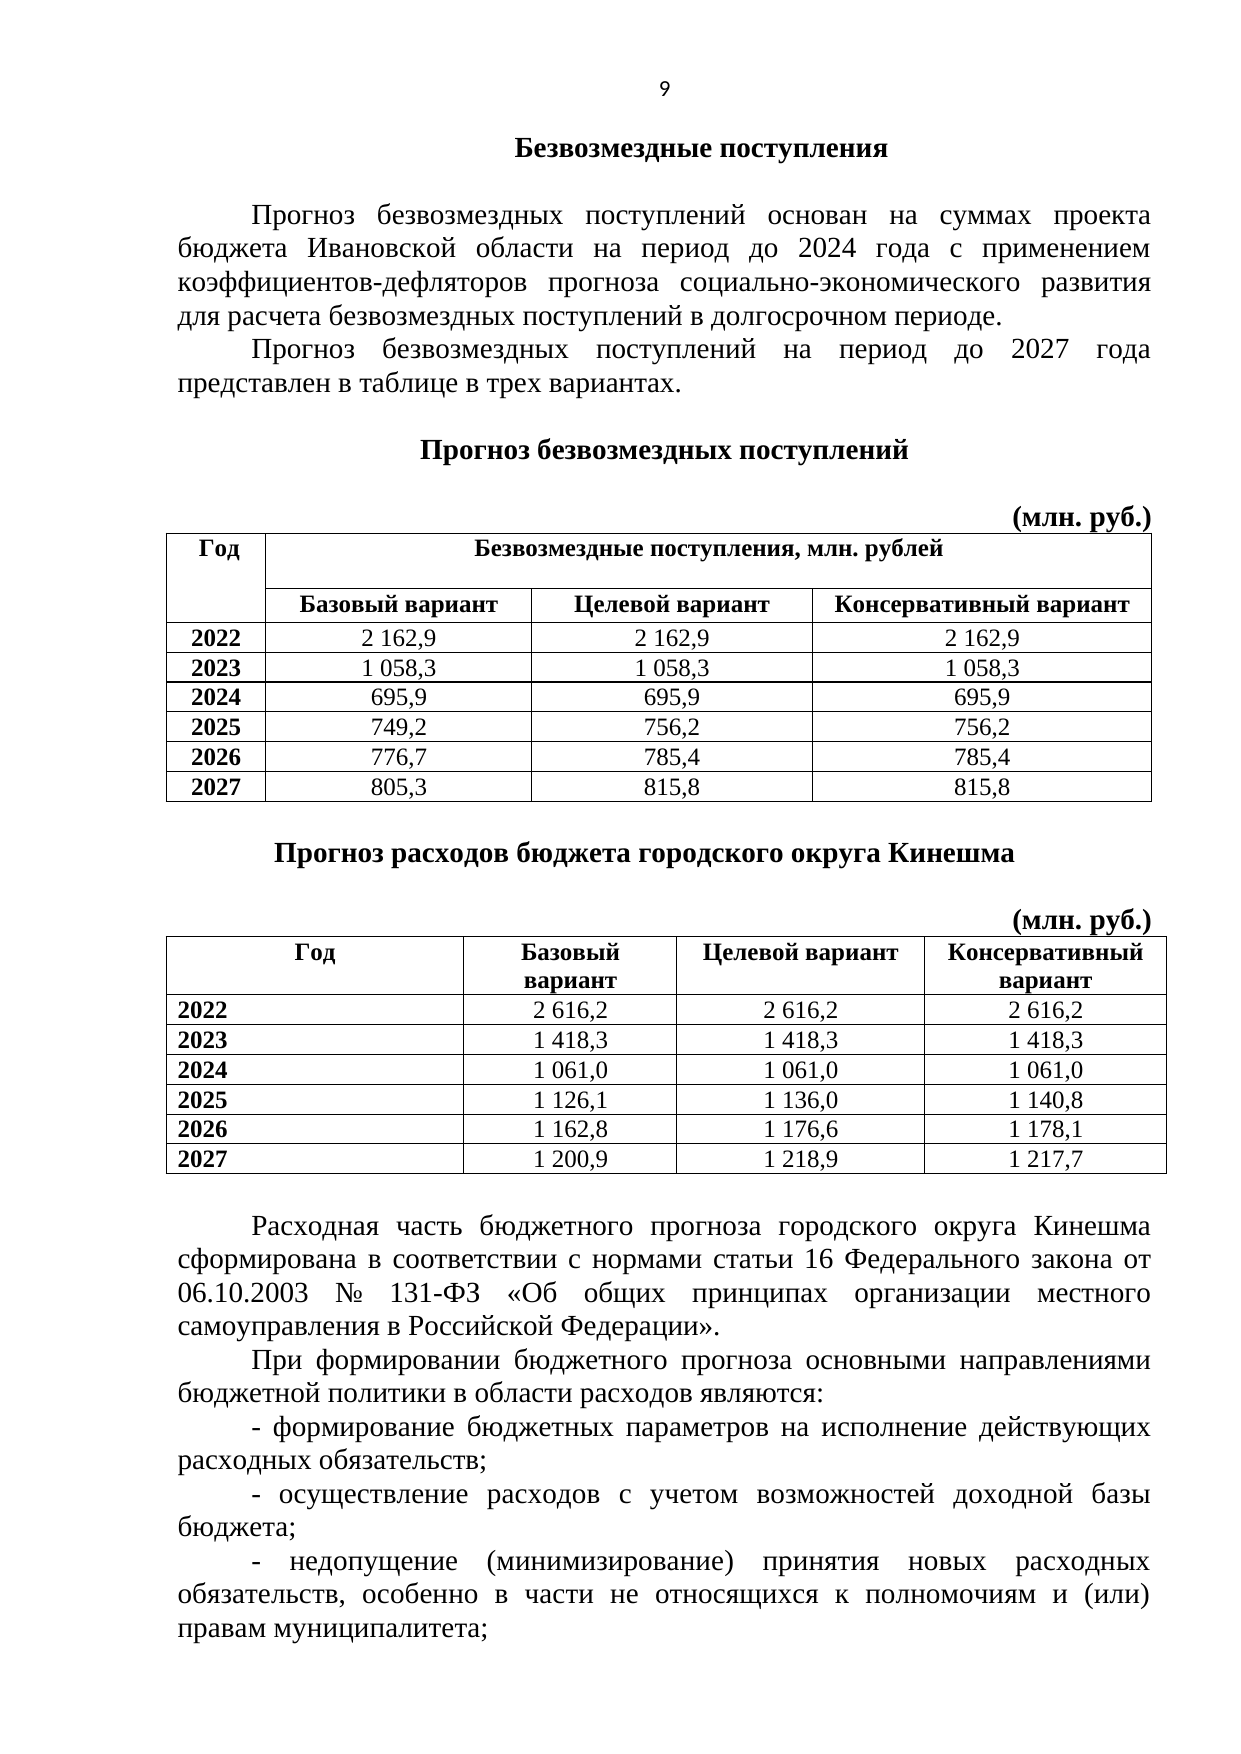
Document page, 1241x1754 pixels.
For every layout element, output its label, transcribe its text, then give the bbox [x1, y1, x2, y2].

list (млн. руб.) [274, 902, 1152, 936]
table_cell 1 218,9 [677, 1144, 924, 1173]
table_cell 1 200,9 [464, 1144, 676, 1173]
table_cell 2 616,2 [925, 995, 1166, 1024]
list Прогноз безвозмездных поступлений основан на суммах проекта бюджета Ивановской области на период до 2024 года с применением коэффициентов-дефляторов прогноза социально-экономического развития для расчета безвозмездных поступлений в долгосрочном периоде. [177, 197, 1152, 331]
table_cell 785,4 [813, 742, 1151, 771]
table_cell 1 058,3 [532, 653, 812, 681]
table_cell 1 061,0 [925, 1055, 1166, 1084]
table_cell 776,7 [266, 742, 531, 771]
table_cell Базовый вариант [266, 589, 531, 622]
table_cell 2024 [167, 683, 265, 711]
table_cell Консервативный вариант [813, 589, 1151, 622]
table_cell 695,9 [813, 683, 1151, 711]
table_cell 1 126,1 [464, 1085, 676, 1113]
table_cell 2026 [167, 742, 265, 771]
table_cell 2 162,9 [532, 623, 812, 652]
table_cell 815,8 [813, 772, 1151, 801]
table_cell 805,3 [266, 772, 531, 801]
table_cell 1 217,7 [925, 1144, 1166, 1173]
table_cell 1 176,6 [677, 1115, 924, 1143]
table_cell 1 058,3 [266, 653, 531, 681]
table_cell 1 178,1 [925, 1115, 1166, 1143]
table_cell 1 061,0 [677, 1055, 924, 1084]
table_cell 756,2 [813, 712, 1151, 741]
table_cell 2026 [167, 1115, 463, 1143]
table_cell 2022 [167, 995, 463, 1024]
list (млн. руб.) [274, 499, 1152, 532]
table_cell 1 061,0 [464, 1055, 676, 1084]
table_cell 2 162,9 [266, 623, 531, 652]
table_cell 2023 [167, 1025, 463, 1054]
text При формировании бюджетного прогноза основными направлениями бюджетной политики в области расходов являются: [177, 1342, 1152, 1409]
table_cell 2024 [167, 1055, 463, 1084]
table_header Год [167, 937, 463, 994]
text Расходная часть бюджетного прогноза городского округа Кинешма сформирована в соответствии с нормами статьи 16 Федерального закона от 06.10.2003 № 131-ФЗ «Об общих принципах организации местного самоуправления в Российской Федерации». [177, 1208, 1152, 1342]
list Прогноз расходов бюджета городского округа Кинешма [274, 835, 1152, 869]
table_cell 2022 [167, 623, 265, 652]
table_cell 1 136,0 [677, 1085, 924, 1113]
table_header Безвозмездные поступления, млн. рублей [266, 534, 1151, 588]
table_cell 695,9 [266, 683, 531, 711]
table_cell 2 616,2 [464, 995, 676, 1024]
table_cell 695,9 [532, 683, 812, 711]
table_cell 785,4 [532, 742, 812, 771]
table_cell 1 418,3 [464, 1025, 676, 1054]
list Безвозмездные поступления [177, 130, 1152, 163]
list Прогноз безвозмездных поступлений [177, 432, 1152, 465]
table_cell 2025 [167, 1085, 463, 1113]
table_cell 2027 [167, 1144, 463, 1173]
table_header Консервативный вариант [925, 937, 1166, 994]
text - недопущение (минимизирование) принятия новых расходных обязательств, особенно в части не относящихся к полномочиям и (или) правам муниципалитета; [177, 1543, 1152, 1644]
table_cell 2027 [167, 772, 265, 801]
text - формирование бюджетных параметров на исполнение действующих расходных обязательств; [177, 1409, 1152, 1476]
text Прогноз безвозмездных поступлений на период до 2027 года представлен в таблице в трех вариантах. [177, 331, 1152, 398]
table_cell 2 616,2 [677, 995, 924, 1024]
table_cell 1 418,3 [677, 1025, 924, 1054]
table_cell 1 418,3 [925, 1025, 1166, 1054]
table_cell 1 140,8 [925, 1085, 1166, 1113]
table_cell Целевой вариант [532, 589, 812, 622]
text - осуществление расходов с учетом возможностей доходной базы бюджета; [177, 1476, 1152, 1543]
table_header Базовый вариант [464, 937, 676, 994]
table_cell 2 162,9 [813, 623, 1151, 652]
table_cell 2025 [167, 712, 265, 741]
table_cell 756,2 [532, 712, 812, 741]
table_cell 815,8 [532, 772, 812, 801]
table_header Целевой вариант [677, 937, 924, 994]
table_cell 1 058,3 [813, 653, 1151, 681]
table_cell 749,2 [266, 712, 531, 741]
table_header Год [167, 534, 265, 622]
table_cell 2023 [167, 653, 265, 681]
table_cell 1 162,8 [464, 1115, 676, 1143]
